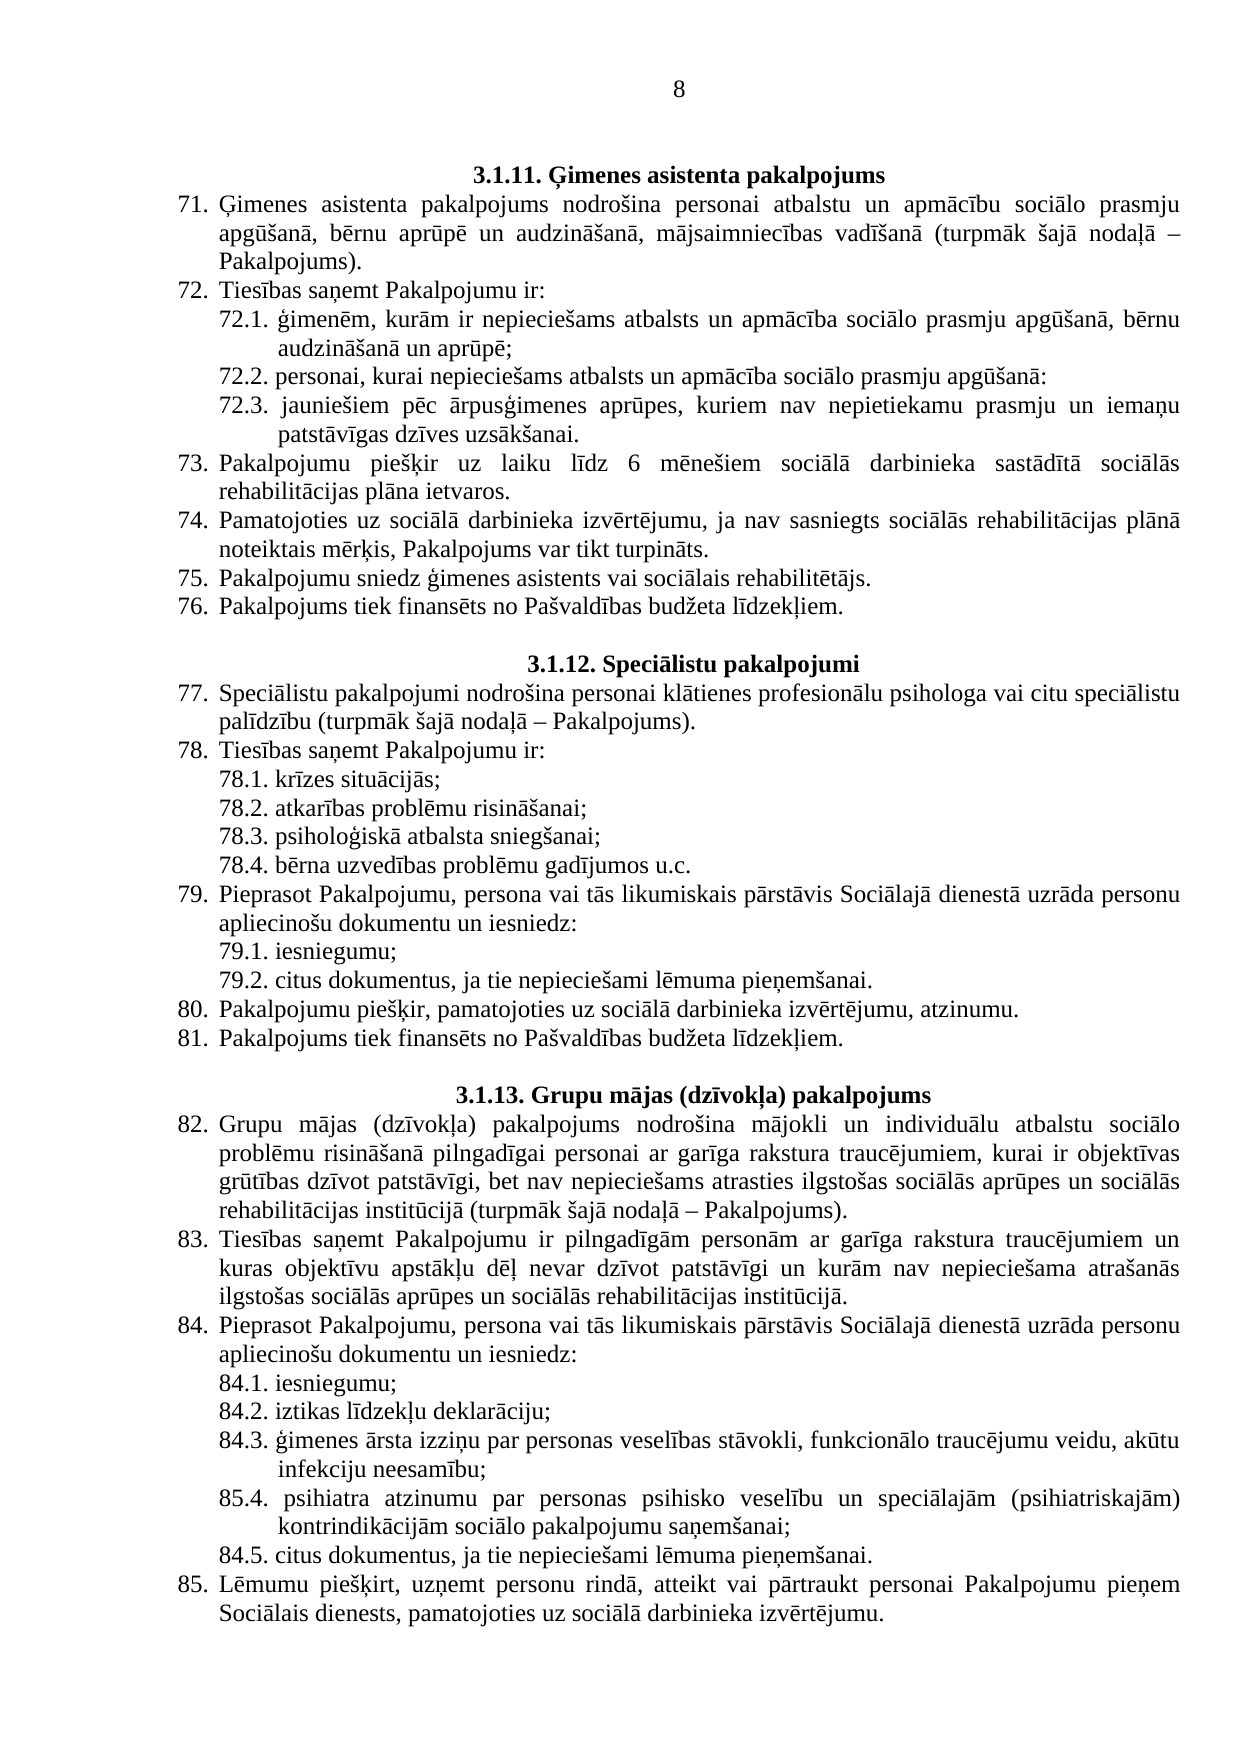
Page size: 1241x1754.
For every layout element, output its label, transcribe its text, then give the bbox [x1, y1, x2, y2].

text 79.2. citus dokumentus, ja tie nepieciešami lēmuma pieņemšanai. [218, 965, 1181, 994]
list Tiesības saņemt Pakalpojumu ir pilngadīgām personām ar garīga rakstura traucējumiem un kuras objektīvu apstākļu dēļ nevar dzīvot patstāvīgi un kurām nav nepieciešama atrašanās ilgstošas sociālās aprūpes un sociālās rehabilitācijas institūcijā. [177, 1224, 1181, 1310]
text 84.2. iztikas līdzekļu deklarāciju; [218, 1396, 1181, 1425]
list Ģimenes asistenta pakalpojums nodrošina personai atbalstu un apmācību sociālo prasmju apgūšanā, bērnu aprūpē un audzināšanā, mājsaimniecības vadīšanā (turpmāk šajā nodaļā – Pakalpojums). [177, 189, 1181, 275]
list Pakalpojums tiek finansēts no Pašvaldības budžeta līdzekļiem. [177, 1023, 1181, 1051]
text 72.1. ģimenēm, kurām ir nepieciešams atbalsts un apmācība sociālo prasmju apgūšanā, bērnu audzināšanā un aprūpē; [218, 304, 1181, 361]
text 72.3. jauniešiem pēc ārpusģimenes aprūpes, kuriem nav nepietiekamu prasmju un iemaņu patstāvīgas dzīves uzsākšanai. [218, 390, 1181, 448]
text 3.1.11. Ģimenes asistenta pakalpojums [177, 160, 1181, 189]
list Tiesības saņemt Pakalpojumu ir: [177, 735, 1181, 764]
list Pakalpojumu piešķir uz laiku līdz 6 mēnešiem sociālā darbinieka sastādītā sociālās rehabilitācijas plāna ietvaros. [177, 448, 1181, 505]
text 84.5. citus dokumentus, ja tie nepieciešami lēmuma pieņemšanai. [218, 1540, 1181, 1569]
text 72.2. personai, kurai nepieciešams atbalsts un apmācība sociālo prasmju apgūšanā: [218, 361, 1181, 390]
list Grupu mājas (dzīvokļa) pakalpojums nodrošina mājokli un individuālu atbalstu sociālo problēmu risināšanā pilngadīgai personai ar garīga rakstura traucējumiem, kurai ir objektīvas grūtības dzīvot patstāvīgi, bet nav nepieciešams atrasties ilgstošas sociālās aprūpes un sociālās rehabilitācijas institūcijā (turpmāk šajā nodaļā – Pakalpojums). [177, 1109, 1181, 1224]
list Pakalpojumu sniedz ģimenes asistents vai sociālais rehabilitētājs. [177, 563, 1181, 591]
text 84.1. iesniegumu; [218, 1368, 1181, 1396]
text 3.1.13. Grupu mājas (dzīvokļa) pakalpojums [206, 1080, 1181, 1109]
list Lēmumu piešķirt, uzņemt personu rindā, atteikt vai pārtraukt personai Pakalpojumu pieņem Sociālais dienests, pamatojoties uz sociālā darbinieka izvērtējumu. [177, 1569, 1181, 1626]
text 3.1.12. Speciālistu pakalpojumi [206, 649, 1181, 678]
list Speciālistu pakalpojumi nodrošina personai klātienes profesionālu psihologa vai citu speciālistu palīdzību (turpmāk šajā nodaļā – Pakalpojums). [177, 678, 1181, 735]
list Pieprasot Pakalpojumu, persona vai tās likumiskais pārstāvis Sociālajā dienestā uzrāda personu apliecinošu dokumentu un iesniedz: [177, 879, 1181, 936]
list Pakalpojumu piešķir, pamatojoties uz sociālā darbinieka izvērtējumu, atzinumu. [177, 994, 1181, 1023]
list Pieprasot Pakalpojumu, persona vai tās likumiskais pārstāvis Sociālajā dienestā uzrāda personu apliecinošu dokumentu un iesniedz: [177, 1310, 1181, 1368]
text 78.1. krīzes situācijās; [218, 764, 1181, 793]
text 79.1. iesniegumu; [218, 936, 1181, 965]
text 78.4. bērna uzvedības problēmu gadījumos u.c. [218, 850, 1181, 879]
text 85.4. psihiatra atzinumu par personas psihisko veselību un speciālajām (psihiatriskajām) kontrindikācijām sociālo pakalpojumu saņemšanai; [218, 1483, 1181, 1540]
text 78.2. atkarības problēmu risināšanai; [218, 793, 1181, 821]
list Tiesības saņemt Pakalpojumu ir: [177, 275, 1181, 304]
list Pamatojoties uz sociālā darbinieka izvērtējumu, ja nav sasniegts sociālās rehabilitācijas plānā noteiktais mērķis, Pakalpojums var tikt turpināts. [177, 505, 1181, 563]
text 84.3. ģimenes ārsta izziņu par personas veselības stāvokli, funkcionālo traucējumu veidu, akūtu infekciju neesamību; [218, 1425, 1181, 1483]
text 78.3. psiholoģiskā atbalsta sniegšanai; [218, 821, 1181, 850]
list Pakalpojums tiek finansēts no Pašvaldības budžeta līdzekļiem. [177, 591, 1181, 620]
